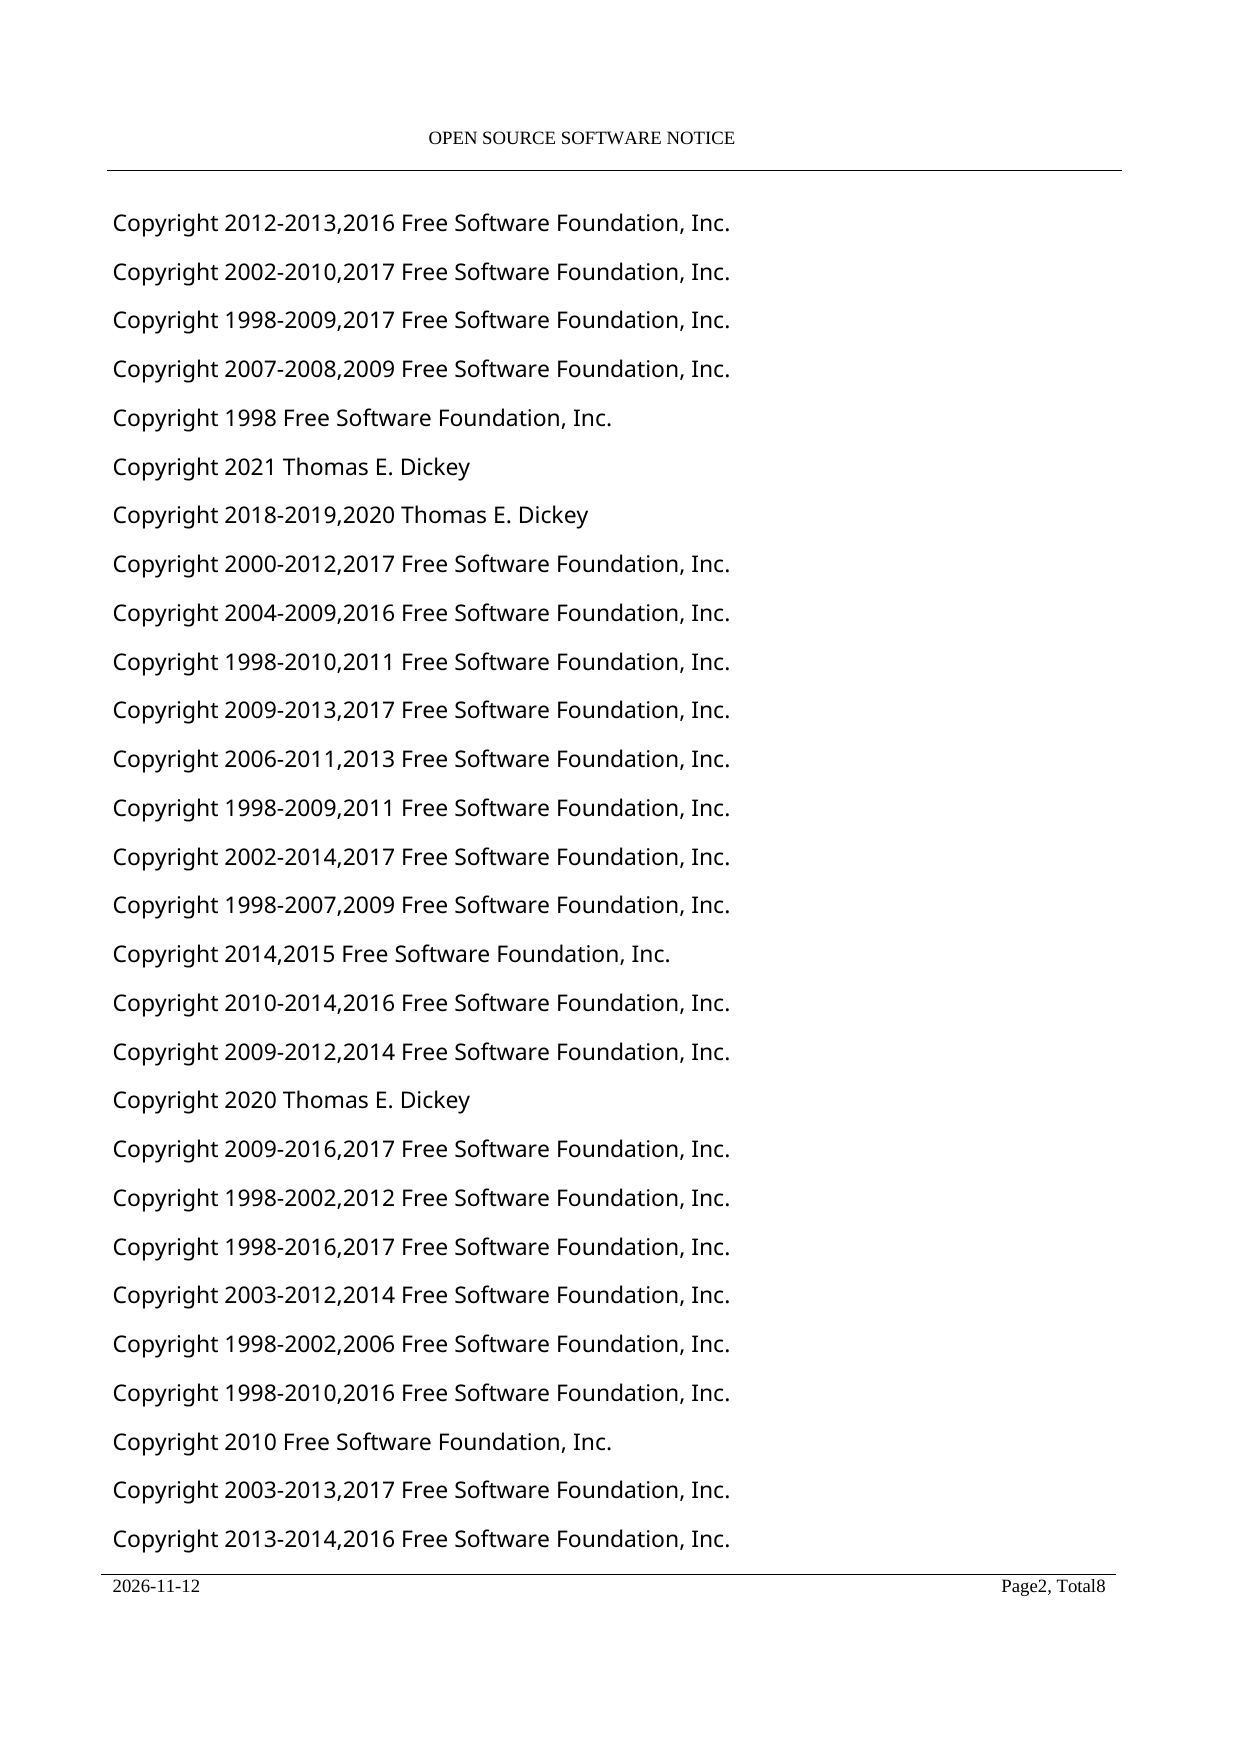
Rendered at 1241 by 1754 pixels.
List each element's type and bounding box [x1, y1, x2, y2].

text [112, 206, 1128, 1555]
